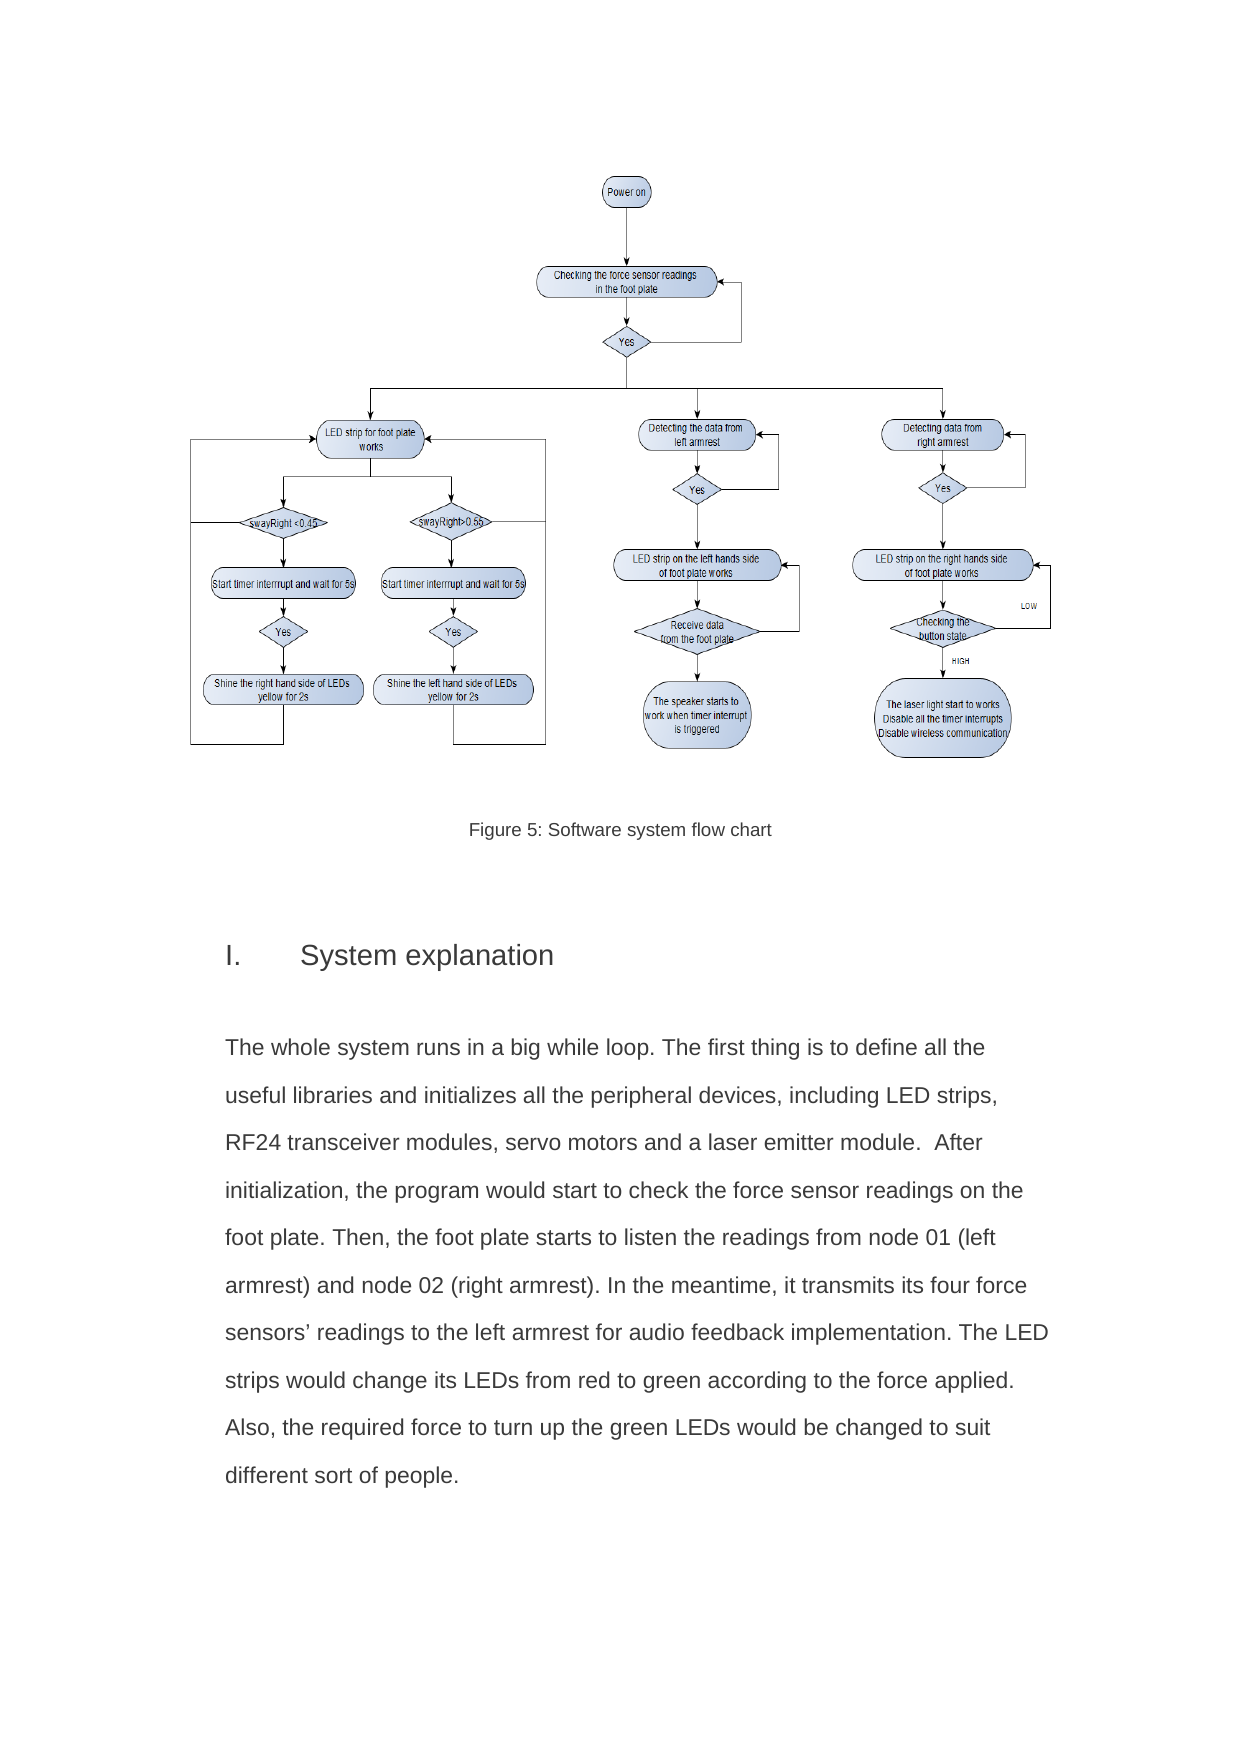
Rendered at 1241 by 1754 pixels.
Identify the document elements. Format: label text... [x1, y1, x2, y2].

list System explanation [225, 932, 1053, 977]
list The whole system runs in a big while loop. The first thing is to define all the useful libraries and initializes all the peripheral devices, including LED strips, RF24 transceiver modules, servo motors and a laser emitter module. After initialization, the program would start to check the force sensor readings on the foot plate. Then, the foot plate starts to listen the readings from node 01 (left armrest) and node 02 (right armrest). In the meantime, it transmits its four force sensors’ readings to the left armrest for audio feedback implementation. The LED strips would change its LEDs from red to green according to the force applied. Also, the required force to turn up the green LEDs would be changed to suit different sort of people. [225, 1025, 1053, 1497]
text Figure 5: Software system flow chart [187, 808, 1053, 852]
picture [187, 172, 1053, 760]
